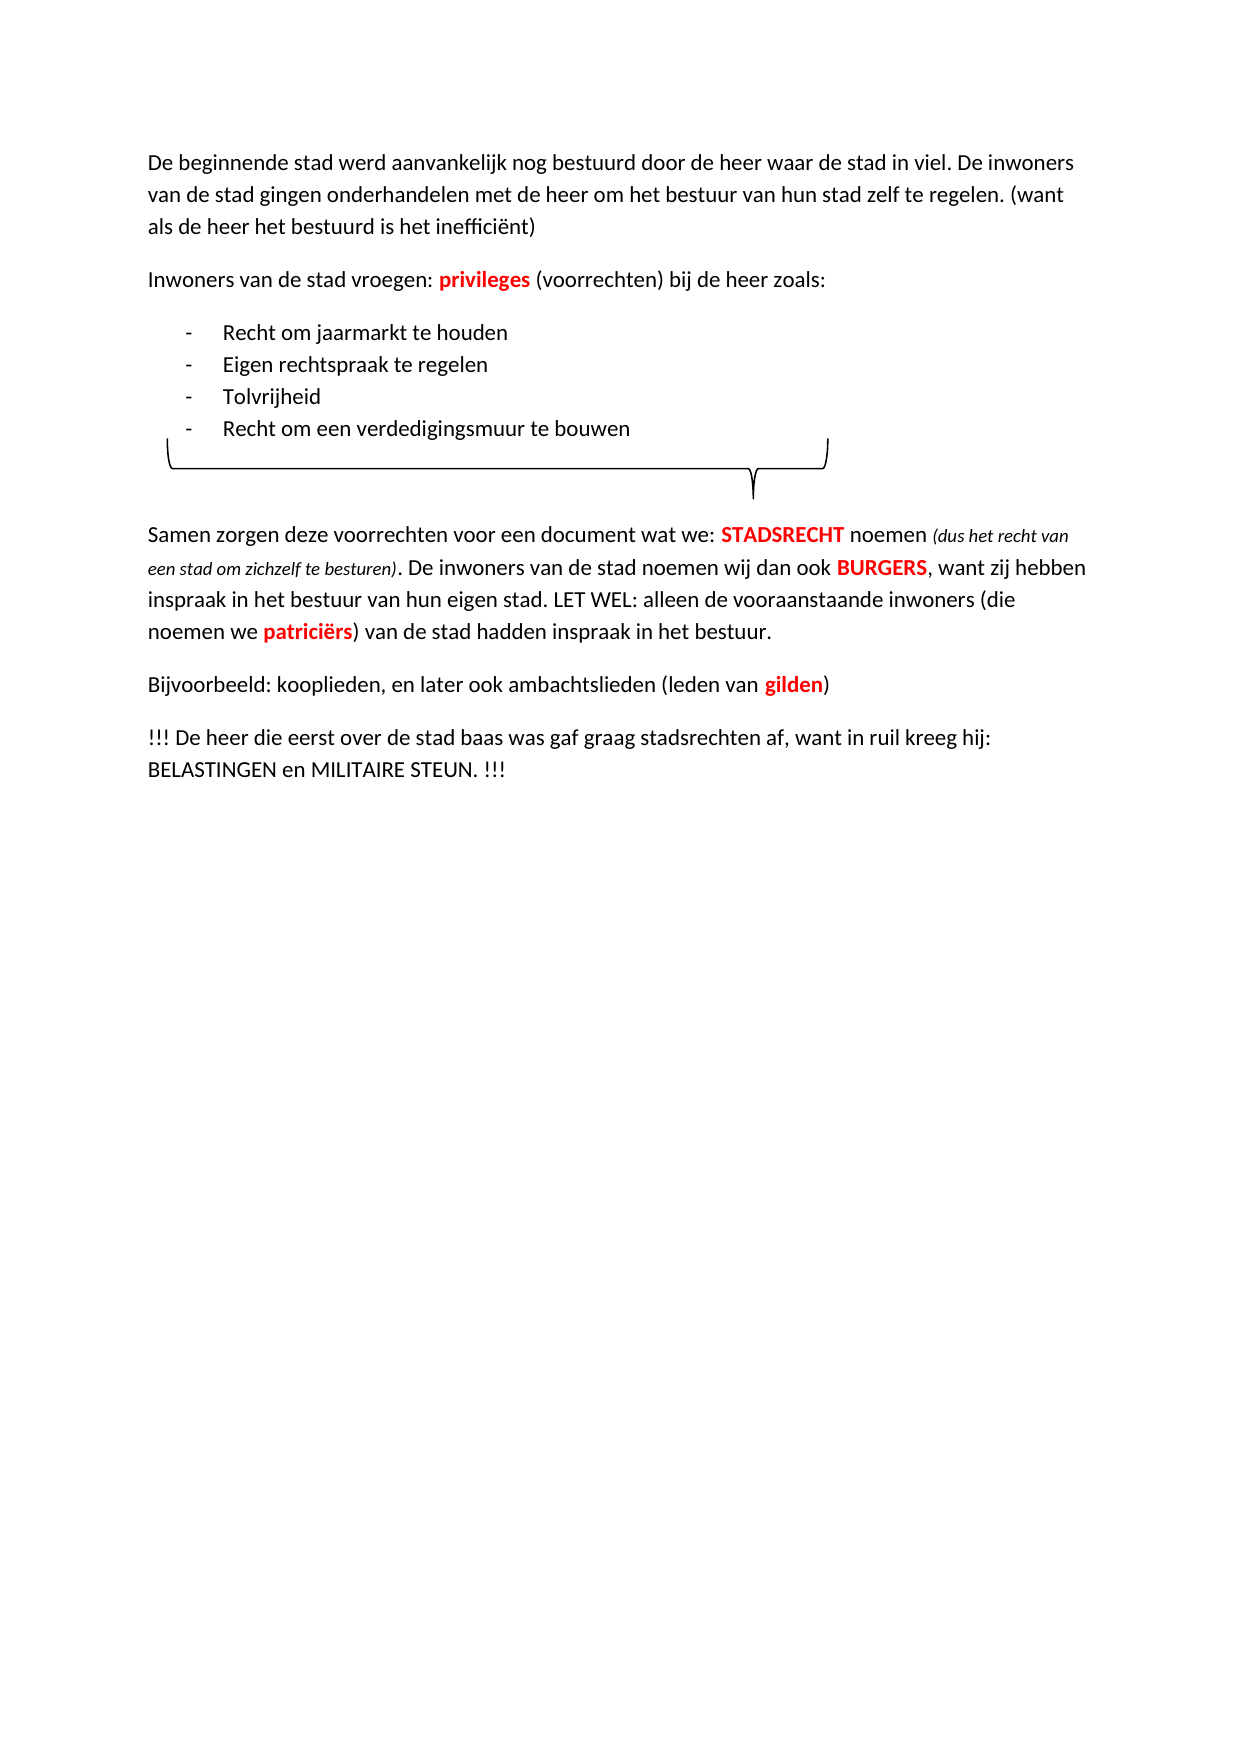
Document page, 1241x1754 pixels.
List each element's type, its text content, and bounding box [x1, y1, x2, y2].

list Tolvrijheid [185, 382, 1093, 410]
list Recht om een verdedigingsmuur te bouwen [185, 414, 1093, 443]
text Inwoners van de stad vroegen: privileges (voorrechten) bij de heer zoals: [148, 265, 1093, 293]
text De beginnende stad werd aanvankelijk nog bestuurd door de heer waar de stad in viel. De inwoners van de stad gingen onderhandelen met de heer om het bestuur van hun stad zelf te regelen. (want als de heer het bestuurd is het inefficiënt) [148, 148, 1093, 240]
text !!! De heer die eerst over de stad baas was gaf graag stadsrechten af, want in ruil kreeg hij: BELASTINGEN en MILITAIRE STEUN. !!! [148, 723, 1093, 783]
list Recht om jaarmarkt te houden [185, 318, 1093, 346]
text Bijvoorbeeld: kooplieden, en later ook ambachtslieden (leden van gilden) [148, 670, 1093, 698]
list Eigen rechtspraak te regelen [185, 350, 1093, 378]
text Samen zorgen deze voorrechten voor een document wat we: STADSRECHT noemen (dus het recht van een stad om zichzelf te besturen). De inwoners van de stad noemen wij dan ook BURGERS, want zij hebben inspraak in het bestuur van hun eigen stad. LET WEL: alleen de vooraanstaande inwoners (die noemen we patriciërs) van de stad hadden inspraak in het bestuur. [148, 521, 1093, 645]
